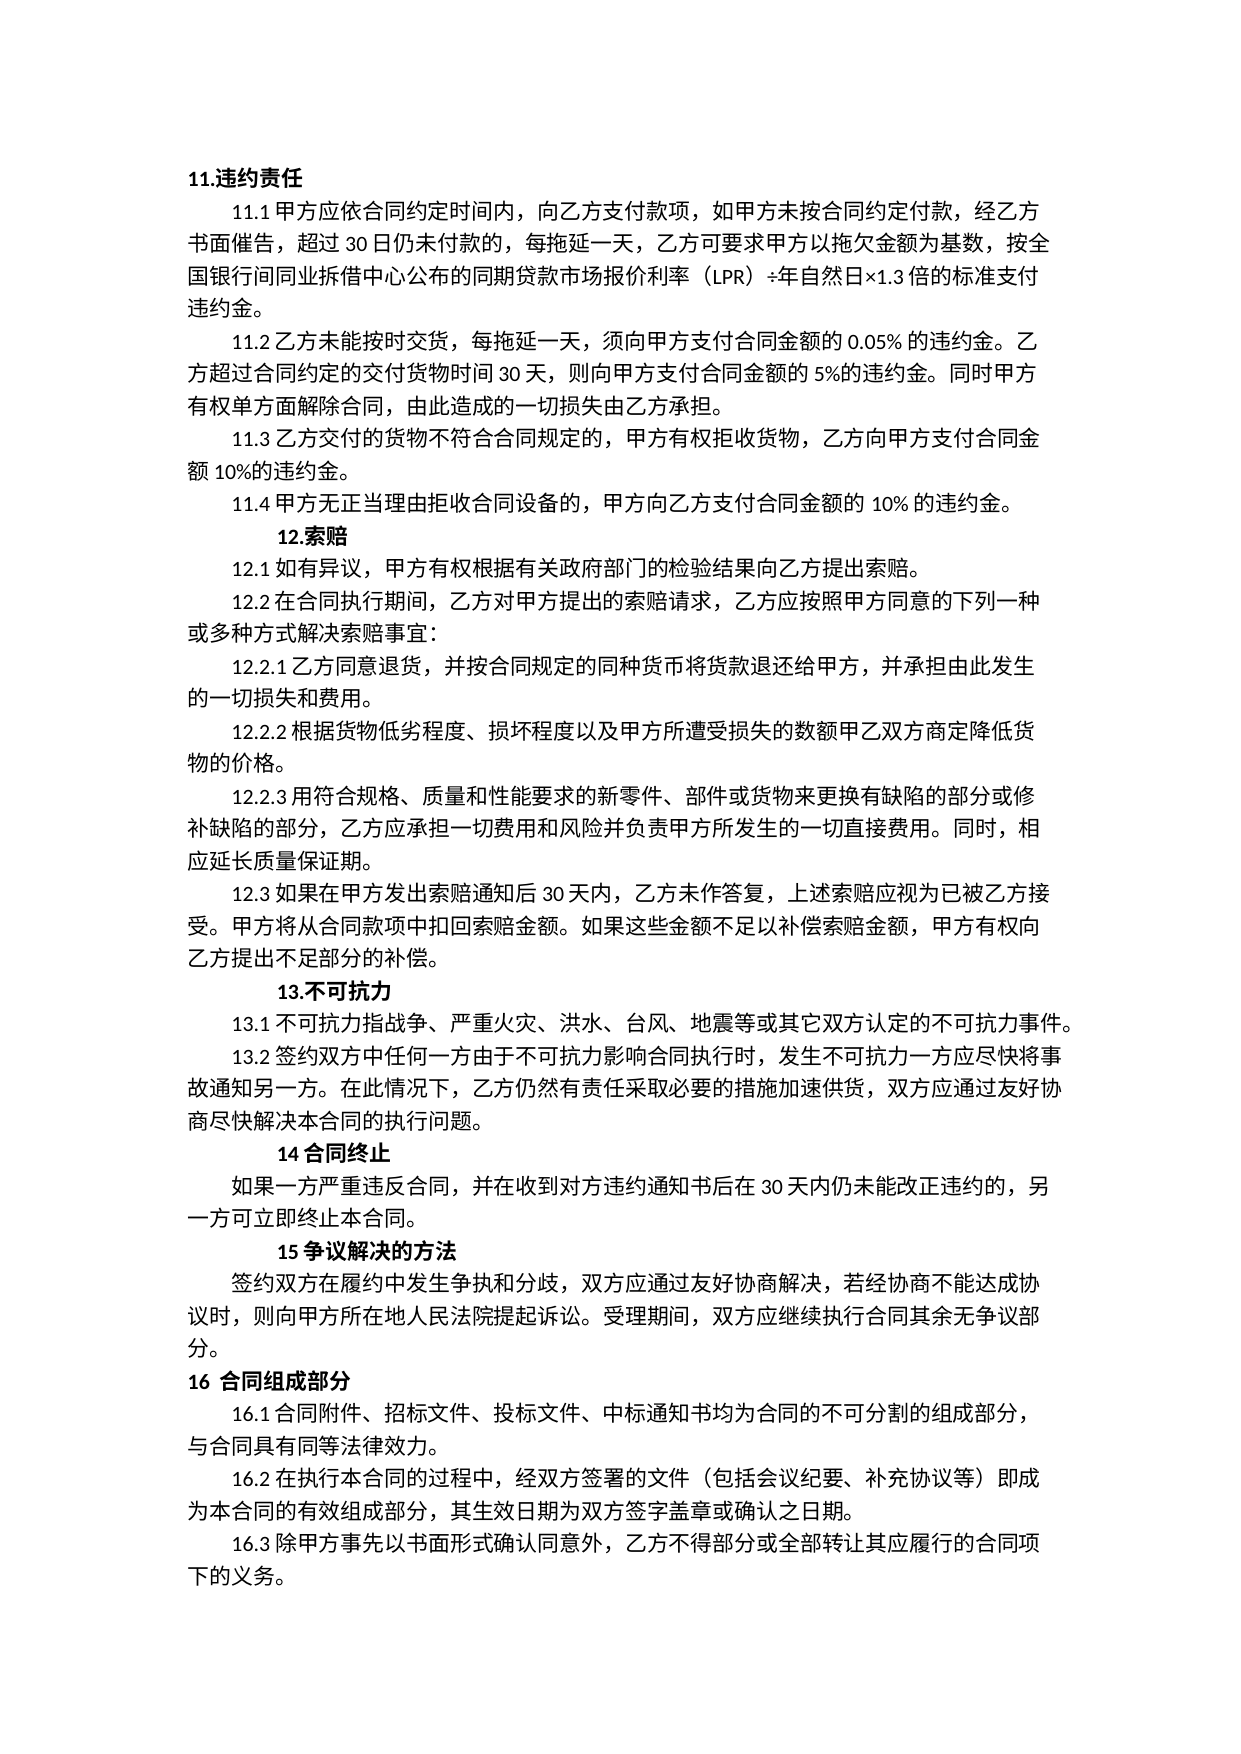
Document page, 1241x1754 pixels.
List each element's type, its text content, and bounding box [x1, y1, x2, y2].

text 12.2.2根据货物低劣程度、损坏程度以及甲方所遭受损失的数额甲乙双方商定降低货物的价格。 [187, 714, 1053, 779]
text 11.1甲方应依合同约定时间内，向乙方支付款项，如甲方未按合同约定付款，经乙方书面催告，超过30日仍未付款的，每拖延一天，乙方可要求甲方以拖欠金额为基数，按全国银行间同业拆借中心公布的同期贷款市场报价利率（LPR）÷年自然日×1.3倍的标准支付违约金。 [187, 194, 1053, 324]
text 16.2 在执行本合同的过程中，经双方签署的文件（包括会议纪要、补充协议等）即成为本合同的有效组成部分，其生效日期为双方签字盖章或确认之日期。 [187, 1462, 1053, 1527]
text 11.2乙方未能按时交货，每拖延一天，须向甲方支付合同金额的0.05% 的违约金。乙方超过合同约定的交付货物时间30天，则向甲方支付合同金额的5%的违约金。同时甲方有权单方面解除合同，由此造成的一切损失由乙方承担。 [187, 324, 1053, 422]
text 12.2.3用符合规格、质量和性能要求的新零件、部件或货物来更换有缺陷的部分或修补缺陷的部分，乙方应承担一切费用和风险并负责甲方所发生的一切直接费用。同时，相应延长质量保证期。 [187, 779, 1053, 877]
text 13.不可抗力 [277, 974, 1053, 1007]
text 13.1 不可抗力指战争、严重火灾、洪水、台风、地震等或其它双方认定的不可抗力事件。 [187, 1007, 1096, 1039]
text 签约双方在履约中发生争执和分歧，双方应通过友好协商解决，若经协商不能达成协议时，则向甲方所在地人民法院提起诉讼。受理期间，双方应继续执行合同其余无争议部分。 [187, 1267, 1053, 1364]
text 12.1 如有异议，甲方有权根据有关政府部门的检验结果向乙方提出索赔。 [187, 552, 1053, 584]
text 14 合同终止 [277, 1137, 1053, 1169]
text 16.3 除甲方事先以书面形式确认同意外，乙方不得部分或全部转让其应履行的合同项下的义务。 [187, 1527, 1053, 1592]
text 12.3 如果在甲方发出索赔通知后30天内，乙方未作答复，上述索赔应视为已被乙方接受。甲方将从合同款项中扣回索赔金额。如果这些金额不足以补偿索赔金额，甲方有权向乙方提出不足部分的补偿。 [187, 877, 1053, 974]
text 15 争议解决的方法 [277, 1234, 1053, 1267]
text 12.索赔 [277, 519, 1053, 552]
text 11.3 乙方交付的货物不符合合同规定的，甲方有权拒收货物，乙方向甲方支付合同金额10%的违约金。 [187, 422, 1053, 487]
text 16.1合同附件、招标文件、投标文件、中标通知书均为合同的不可分割的组成部分，与合同具有同等法律效力。 [187, 1397, 1053, 1462]
text 12.2.1乙方同意退货，并按合同规定的同种货币将货款退还给甲方，并承担由此发生的一切损失和费用。 [187, 649, 1053, 714]
text 12.2在合同执行期间，乙方对甲方提出的索赔请求，乙方应按照甲方同意的下列一种或多种方式解决索赔事宜： [187, 584, 1053, 649]
text 11.4甲方无正当理由拒收合同设备的，甲方向乙方支付合同金额的 10% 的违约金。 [187, 487, 1053, 519]
text 16 合同组成部分 [187, 1364, 1053, 1397]
text 11.违约责任 [187, 162, 1053, 194]
text 如果一方严重违反合同，并在收到对方违约通知书后在30天内仍未能改正违约的，另一方可立即终止本合同。 [187, 1169, 1053, 1234]
text 13.2 签约双方中任何一方由于不可抗力影响合同执行时，发生不可抗力一方应尽快将事故通知另一方。在此情况下，乙方仍然有责任采取必要的措施加速供货，双方应通过友好协商尽快解决本合同的执行问题。 [187, 1039, 1073, 1137]
